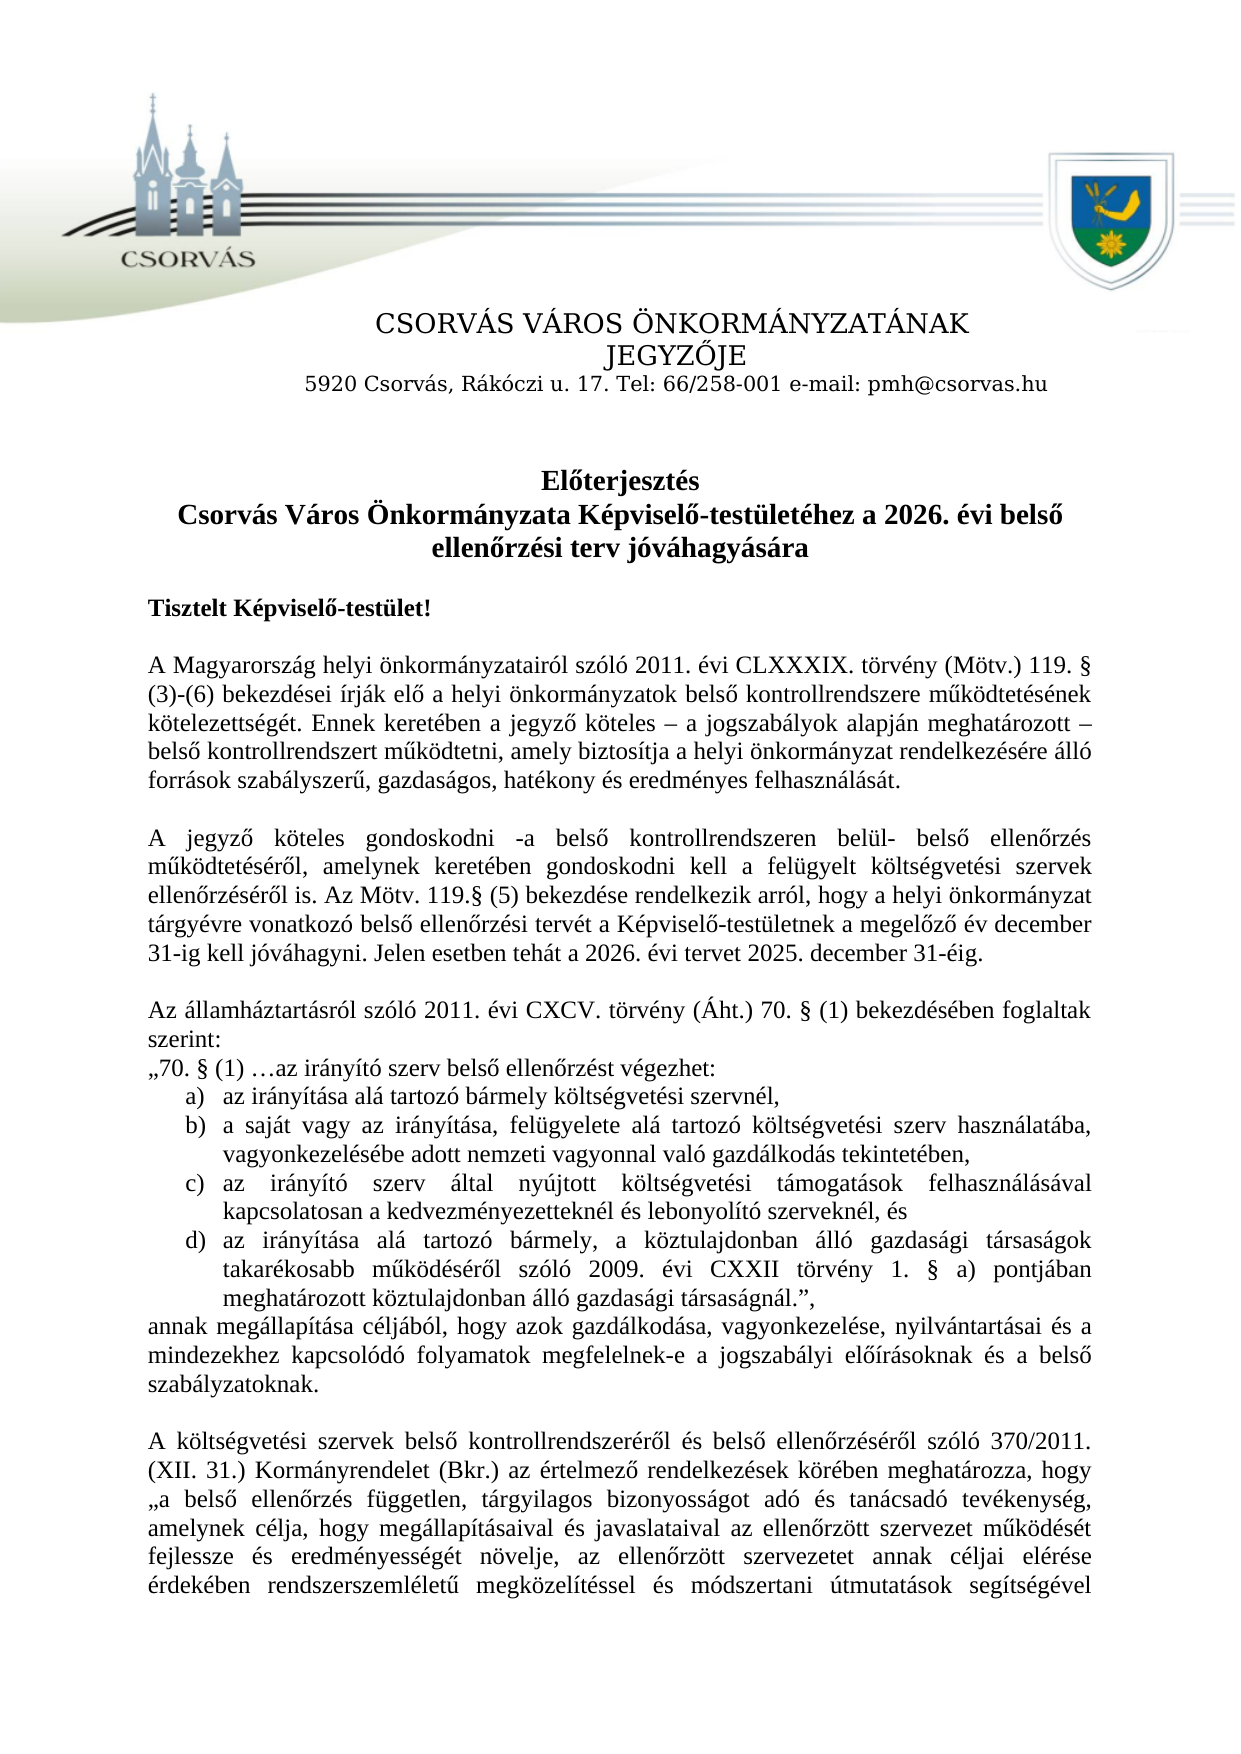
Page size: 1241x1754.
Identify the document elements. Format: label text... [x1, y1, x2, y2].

text Csorvás Város Önkormányzata Képviselő-testületéhez a 2026. évi belső ellenőrzési terv jóváhagyására [148, 497, 1092, 564]
list a saját vagy az irányítása, felügyelete alá tartozó költségvetési szerv használatába, vagyonkezelésébe adott nemzeti vagyonnal való gazdálkodás tekintetében, [185, 1110, 1092, 1168]
text „70. § (1) …az irányító szerv belső ellenőrzést végezhet: [148, 1053, 1092, 1081]
text A jegyző köteles gondoskodni -a belső kontrollrendszeren belül- belső ellenőrzés működtetéséről, amelynek keretében gondoskodni kell a felügyelt költségvetési szervek ellenőrzéséről is. Az Mötv. 119.§ (5) bekezdése rendelkezik arról, hogy a helyi önkormányzat tárgyévre vonatkozó belső ellenőrzési tervét a Képviselő-testületnek a megelőző év december 31-ig kell jóváhagyni. Jelen esetben tehát a 2026. évi tervet 2025. december 31-éig. [148, 823, 1092, 966]
text 5920 Csorvás, Rákóczi u. 17. Tel: 66/258-001 e-mail: pmh@csorvas.hu [260, 372, 1092, 396]
text annak megállapítása céljából, hogy azok gazdálkodása, vagyonkezelése, nyilvántartásai és a mindezekhez kapcsolódó folyamatok megfelelnek-e a jogszabályi előírásoknak és a belső szabályzatoknak. [148, 1311, 1092, 1398]
picture [0, 45, 1241, 334]
list az irányítása alá tartozó bármely költségvetési szervnél, [185, 1081, 1092, 1110]
list az irányítása alá tartozó bármely, a köztulajdonban álló gazdasági társaságok takarékosabb működéséről szóló 2009. évi CXXII törvény 1. § a) pontjában meghatározott köztulajdonban álló gazdasági társaságnál.”, [185, 1225, 1092, 1311]
text Az államháztartásról szóló 2011. évi CXCV. törvény (Áht.) 70. § (1) bekezdésében foglaltak szerint: [148, 995, 1092, 1053]
text A Magyarország helyi önkormányzatairól szóló 2011. évi CLXXXIX. törvény (Mötv.) 119. § (3)-(6) bekezdései írják elő a helyi önkormányzatok belső kontrollrendszere működtetésének kötelezettségét. Ennek keretében a jegyző köteles – a jogszabályok alapján meghatározott – belső kontrollrendszert működtetni, amely biztosítja a helyi önkormányzat rendelkezésére álló források szabályszerű, gazdaságos, hatékony és eredményes felhasználását. [148, 650, 1092, 794]
text Tisztelt Képviselő-testület! [148, 593, 1092, 621]
text CSORVÁS VÁROS ÖNKORMÁNYZATÁNAK JEGYZŐJE [260, 309, 1092, 372]
list az irányító szerv által nyújtott költségvetési támogatások felhasználásával kapcsolatosan a kedvezményezetteknél és lebonyolító szerveknél, és [185, 1168, 1092, 1225]
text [148, 1426, 1092, 1599]
text Előterjesztés [148, 463, 1092, 497]
